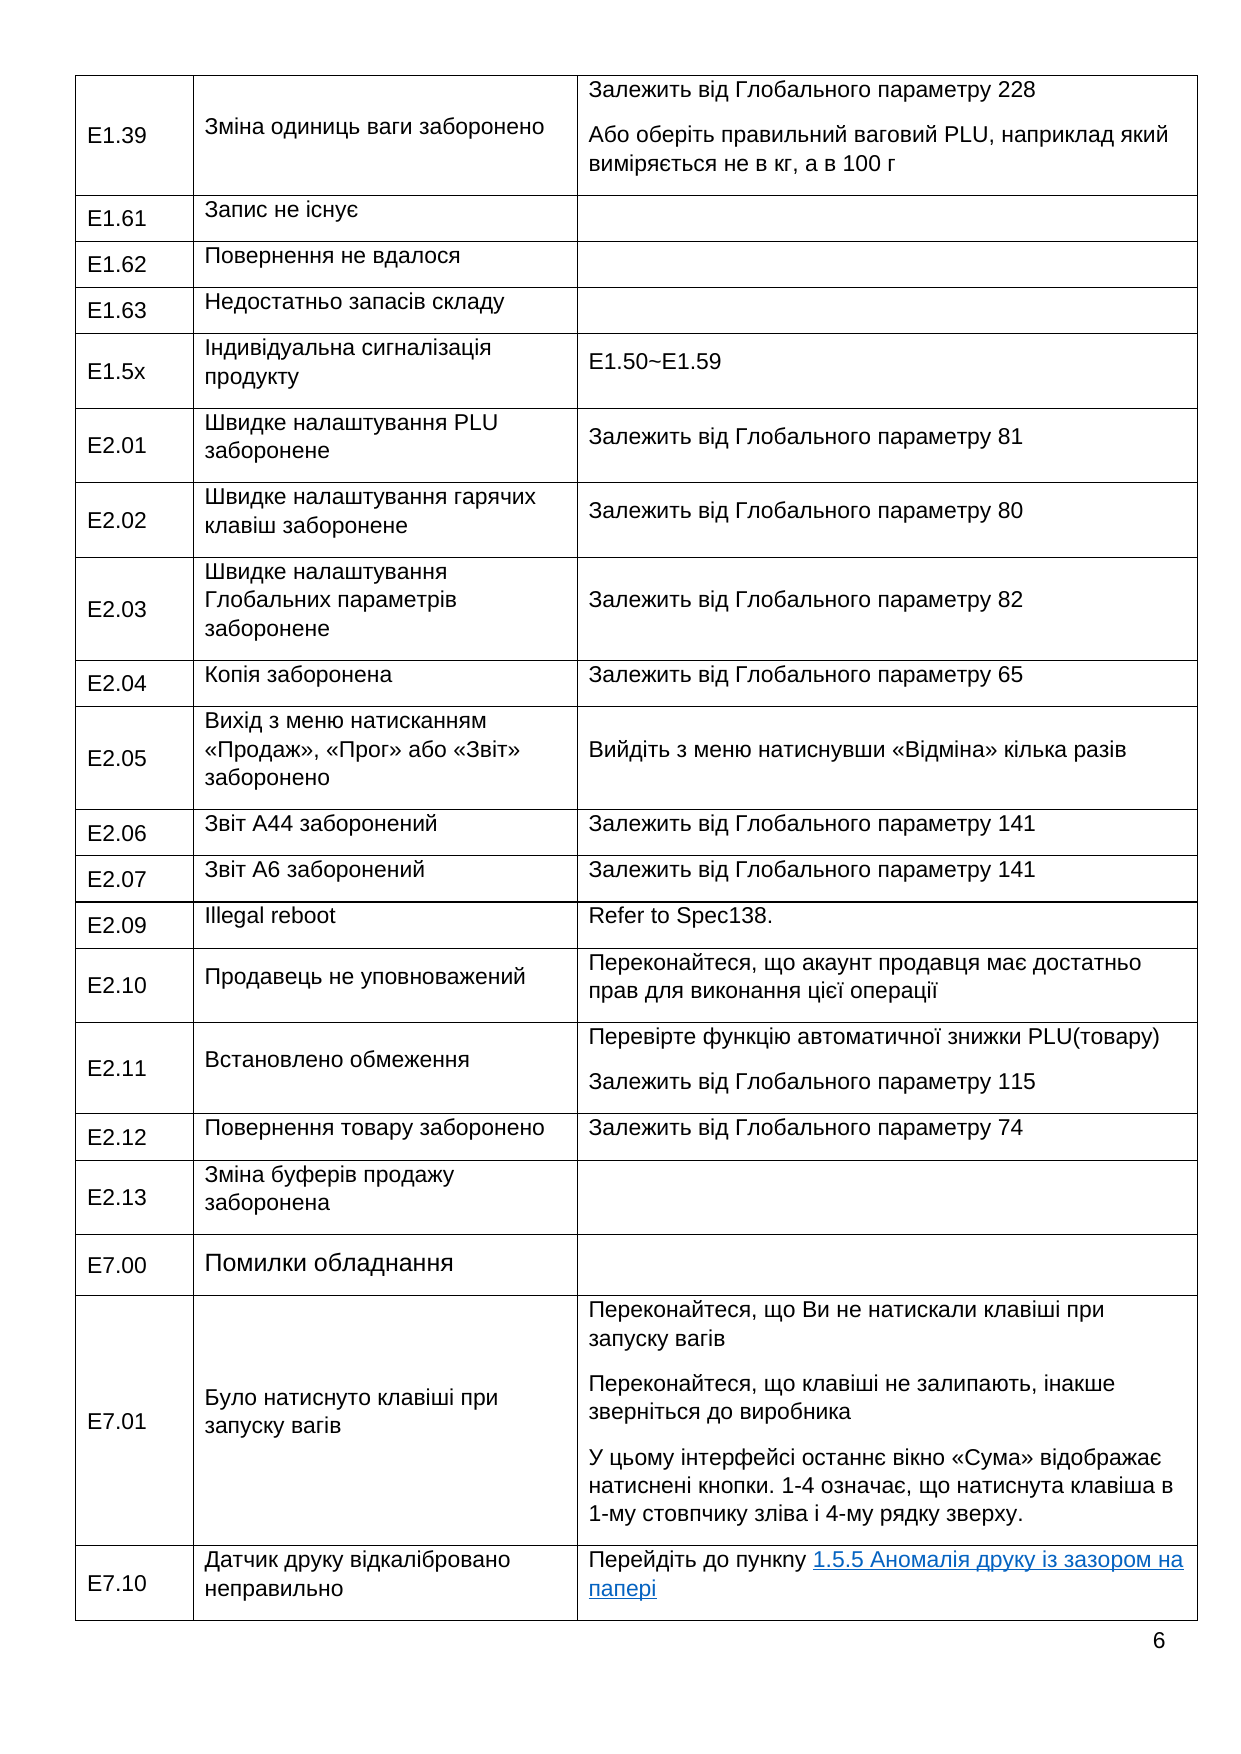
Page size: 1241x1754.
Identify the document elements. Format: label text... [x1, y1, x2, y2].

table_cell Продавець не уповноважений [194, 949, 577, 1022]
table_cell Перейдіть до пункnу 1.5.5 Аномалія друку із зазором на папері [578, 1546, 1197, 1620]
table_cell E1.63 [76, 288, 193, 333]
table_cell E7.10 [76, 1546, 193, 1620]
table_cell Датчик друку відкалібровано неправильно [194, 1546, 577, 1620]
table_cell E1.39 [76, 76, 193, 195]
table_cell E2.09 [76, 903, 193, 947]
table_cell Індивідуальна сигналізація продукту [194, 334, 577, 408]
table_cell Помилки обладнання [194, 1235, 577, 1295]
table_cell E2.05 [76, 707, 193, 809]
table_cell E2.12 [76, 1114, 193, 1159]
table_cell Було натиснуто клавіші при запуску вагів [194, 1296, 577, 1545]
table_cell Перевірте функцію автоматичної знижки PLU(товару) Залежить від Глобального параметру 115 [578, 1023, 1197, 1113]
table_cell [578, 196, 1197, 241]
table_cell E1.61 [76, 196, 193, 241]
table_cell E2.02 [76, 483, 193, 557]
table_cell Залежить від Глобального параметру 82 [578, 558, 1197, 660]
table_cell E2.07 [76, 856, 193, 901]
table_cell Вихід з меню натисканням «Продаж», «Прог» або «Звіт» заборонено [194, 707, 577, 809]
table_cell E2.04 [76, 661, 193, 706]
table_cell Залежить від Глобального параметру 74 [578, 1114, 1197, 1159]
table_cell Зміна одиниць ваги заборонено [194, 76, 577, 195]
table_cell Встановлено обмеження [194, 1023, 577, 1113]
table_cell Переконайтеся, що Ви не натискали клавіші при запуску вагів Переконайтеся, що клавіші не залипають, інакше зверніться до виробника У цьому інтерфейсі останнє вікно «Сума» відображає натиснені кнопки. 1-4 означає, що натиснута клавіша в 1-му стовпчику зліва і 4-му рядку зверху. [578, 1296, 1197, 1545]
table_cell Повернення не вдалося [194, 242, 577, 287]
table_cell Недостатньо запасів складу [194, 288, 577, 333]
table_cell E2.01 [76, 409, 193, 482]
table_cell E1.50~E1.59 [578, 334, 1197, 408]
table_cell E2.06 [76, 810, 193, 855]
table_cell E1.62 [76, 242, 193, 287]
table_cell E2.10 [76, 949, 193, 1022]
table_cell Переконайтеся, що акаунт продавця має достатньо прав для виконання цієї операції [578, 949, 1197, 1022]
table_cell [578, 1235, 1197, 1295]
table_cell Запис не існує [194, 196, 577, 241]
table_cell Зміна буферів продажу заборонена [194, 1161, 577, 1234]
table_cell Швидке налаштування гарячих клавіш заборонене [194, 483, 577, 557]
table_cell Звіт А44 заборонений [194, 810, 577, 855]
table_cell Refer to Spec138. [578, 903, 1197, 947]
table_cell Вийдіть з меню натиснувши «Відміна» кілька разів [578, 707, 1197, 809]
table_cell Повернення товару заборонено [194, 1114, 577, 1159]
table_cell [578, 242, 1197, 287]
table_cell Illegal reboot [194, 903, 577, 947]
table_cell Залежить від Глобального параметру 141 [578, 856, 1197, 901]
table_cell Залежить від Глобального параметру 228 Або оберіть правильний ваговий PLU, наприклад який виміряється не в кг, а в 100 г [578, 76, 1197, 195]
table_cell E7.00 [76, 1235, 193, 1295]
table_cell Швидке налаштування Глобальних параметрів заборонене [194, 558, 577, 660]
table_cell Залежить від Глобального параметру 81 [578, 409, 1197, 482]
table_cell E2.03 [76, 558, 193, 660]
table_cell [578, 288, 1197, 333]
table_cell [578, 1161, 1197, 1234]
table_cell E2.11 [76, 1023, 193, 1113]
table_cell Залежить від Глобального параметру 80 [578, 483, 1197, 557]
table_cell Швидке налаштування PLU заборонене [194, 409, 577, 482]
table_cell Залежить від Глобального параметру 65 [578, 661, 1197, 706]
table_cell Звіт А6 заборонений [194, 856, 577, 901]
table_cell E2.13 [76, 1161, 193, 1234]
table_cell Копія заборонена [194, 661, 577, 706]
table_cell Залежить від Глобального параметру 141 [578, 810, 1197, 855]
table_cell E1.5x [76, 334, 193, 408]
table_cell E7.01 [76, 1296, 193, 1545]
